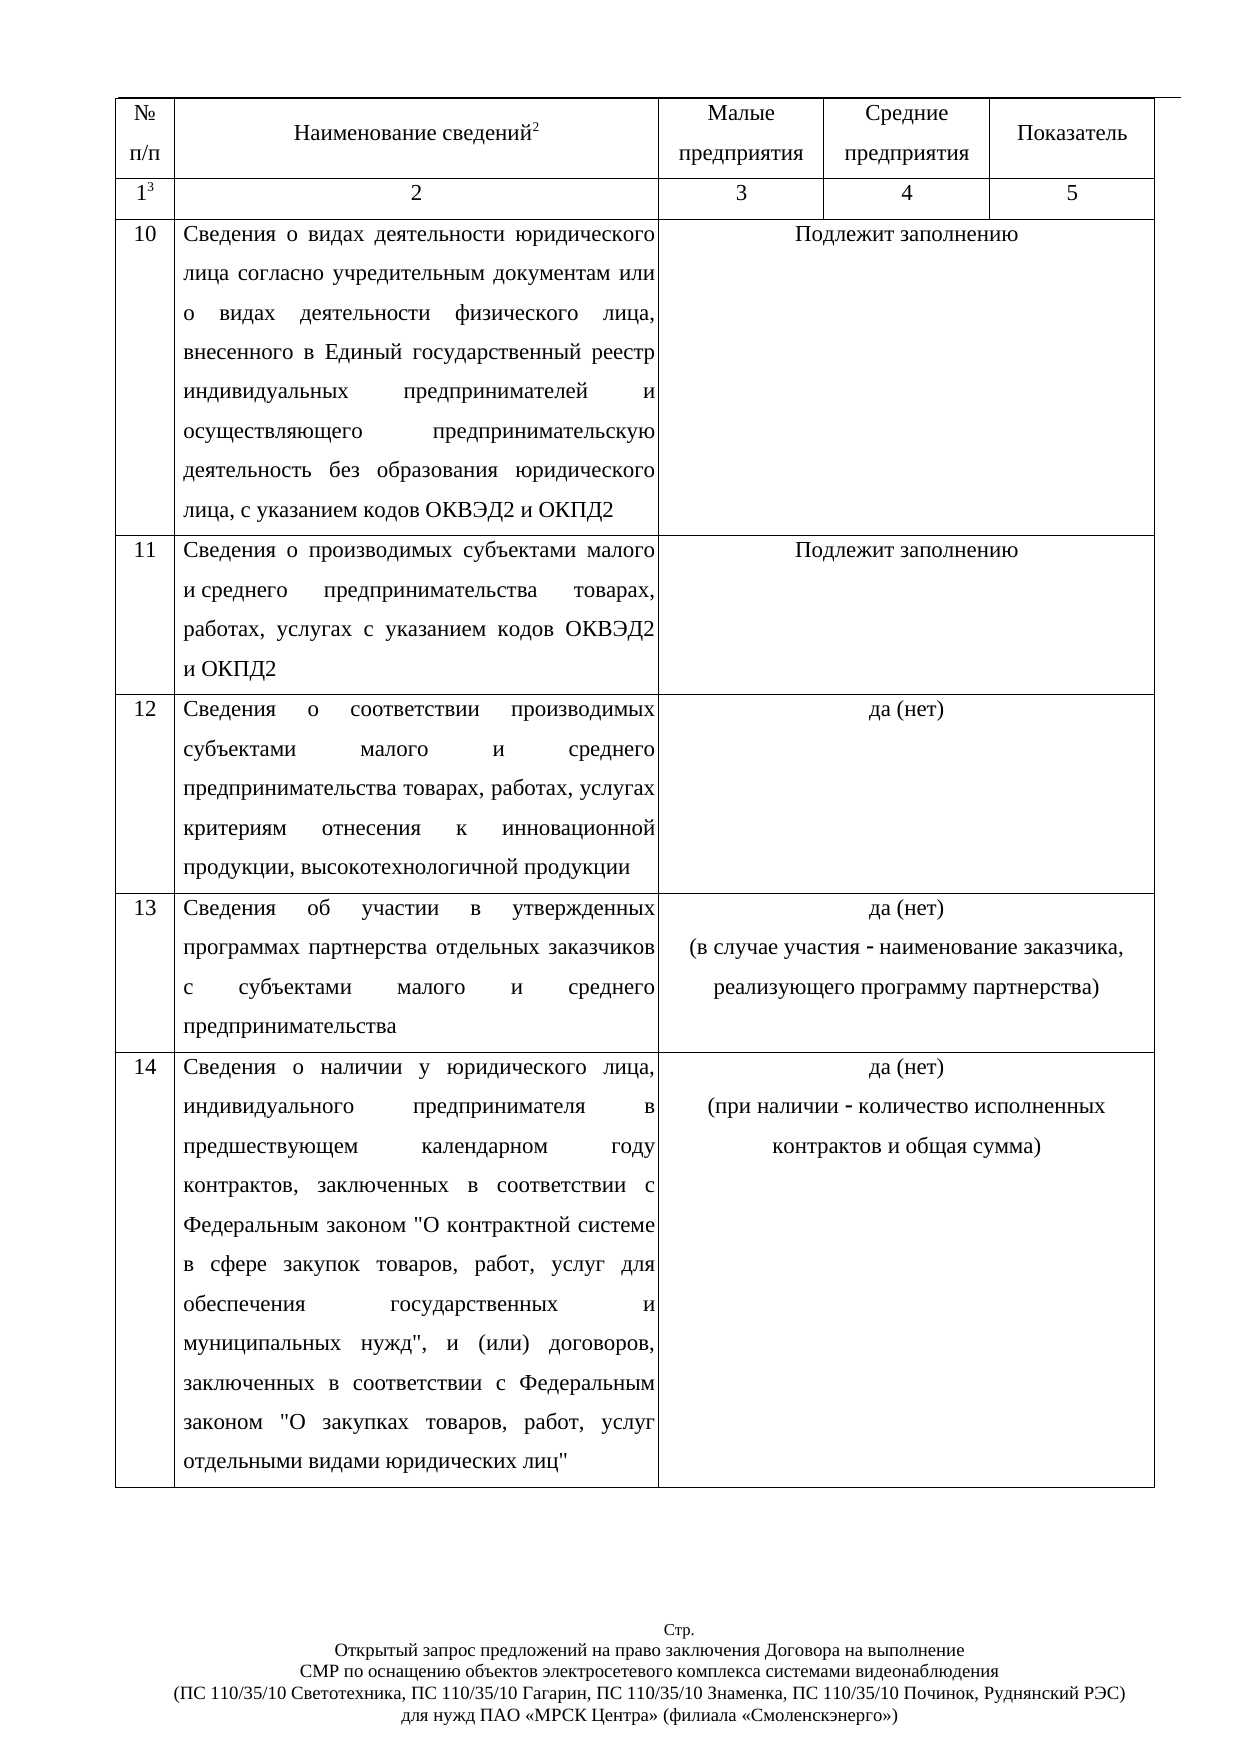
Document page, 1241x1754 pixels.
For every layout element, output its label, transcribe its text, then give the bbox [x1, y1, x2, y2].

table_cell 13 [116, 894, 174, 1052]
table_cell 3 [659, 179, 823, 218]
table_cell Подлежит заполнению [659, 220, 1154, 535]
table_header № п/п [116, 99, 174, 178]
table_header Средние предприятия [824, 99, 989, 178]
table_cell 11 [116, 536, 174, 694]
table_cell Сведения о производимых субъектами малого и среднего предпринимательства товарах, работах, услугах с указанием кодов ОКВЭД2 и ОКПД2 [175, 536, 658, 694]
table_cell Сведения о соответствии производимых субъектами малого и среднего предпринимательства товарах, работах, услугах критериям отнесения к инновационной продукции, высокотехнологичной продукции [175, 695, 658, 893]
table_cell 2 [175, 179, 658, 218]
table_cell 12 [116, 695, 174, 893]
table_cell 13 [116, 179, 174, 218]
table_header Наименование сведений2 [175, 99, 658, 178]
table_cell 4 [824, 179, 989, 218]
table_cell Сведения о видах деятельности юридического лица согласно учредительным документам или о видах деятельности физического лица, внесенного в Единый государственный реестр индивидуальных предпринимателей и осуществляющего предпринимательскую деятельность без образования юридического лица, с указанием кодов ОКВЭД2 и ОКПД2 [175, 220, 658, 535]
table_header Малые предприятия [659, 99, 823, 178]
table_header Показатель [990, 99, 1154, 178]
table_cell Подлежит заполнению [659, 536, 1154, 694]
table_cell да (нет) (в случае участия наименование заказчика, реализующего программу партнерства) [659, 894, 1154, 1052]
table_cell 5 [990, 179, 1154, 218]
table_cell да (нет) (при наличии количество исполненных контрактов и общая сумма) [659, 1053, 1154, 1487]
table_cell Сведения об участии в утвержденных программах партнерства отдельных заказчиков с субъектами малого и среднего предпринимательства [175, 894, 658, 1052]
table_cell Сведения о наличии у юридического лица, индивидуального предпринимателя в предшествующем календарном году контрактов, заключенных в соответствии с Федеральным законом "О контрактной системе в сфере закупок товаров, работ, услуг для обеспечения государственных и муниципальных нужд", и (или) договоров, заключенных в соответствии с Федеральным законом "О закупках товаров, работ, услуг отдельными видами юридических лиц" [175, 1053, 658, 1487]
table_cell 10 [116, 220, 174, 535]
table_cell 14 [116, 1053, 174, 1487]
table_cell да (нет) [659, 695, 1154, 893]
